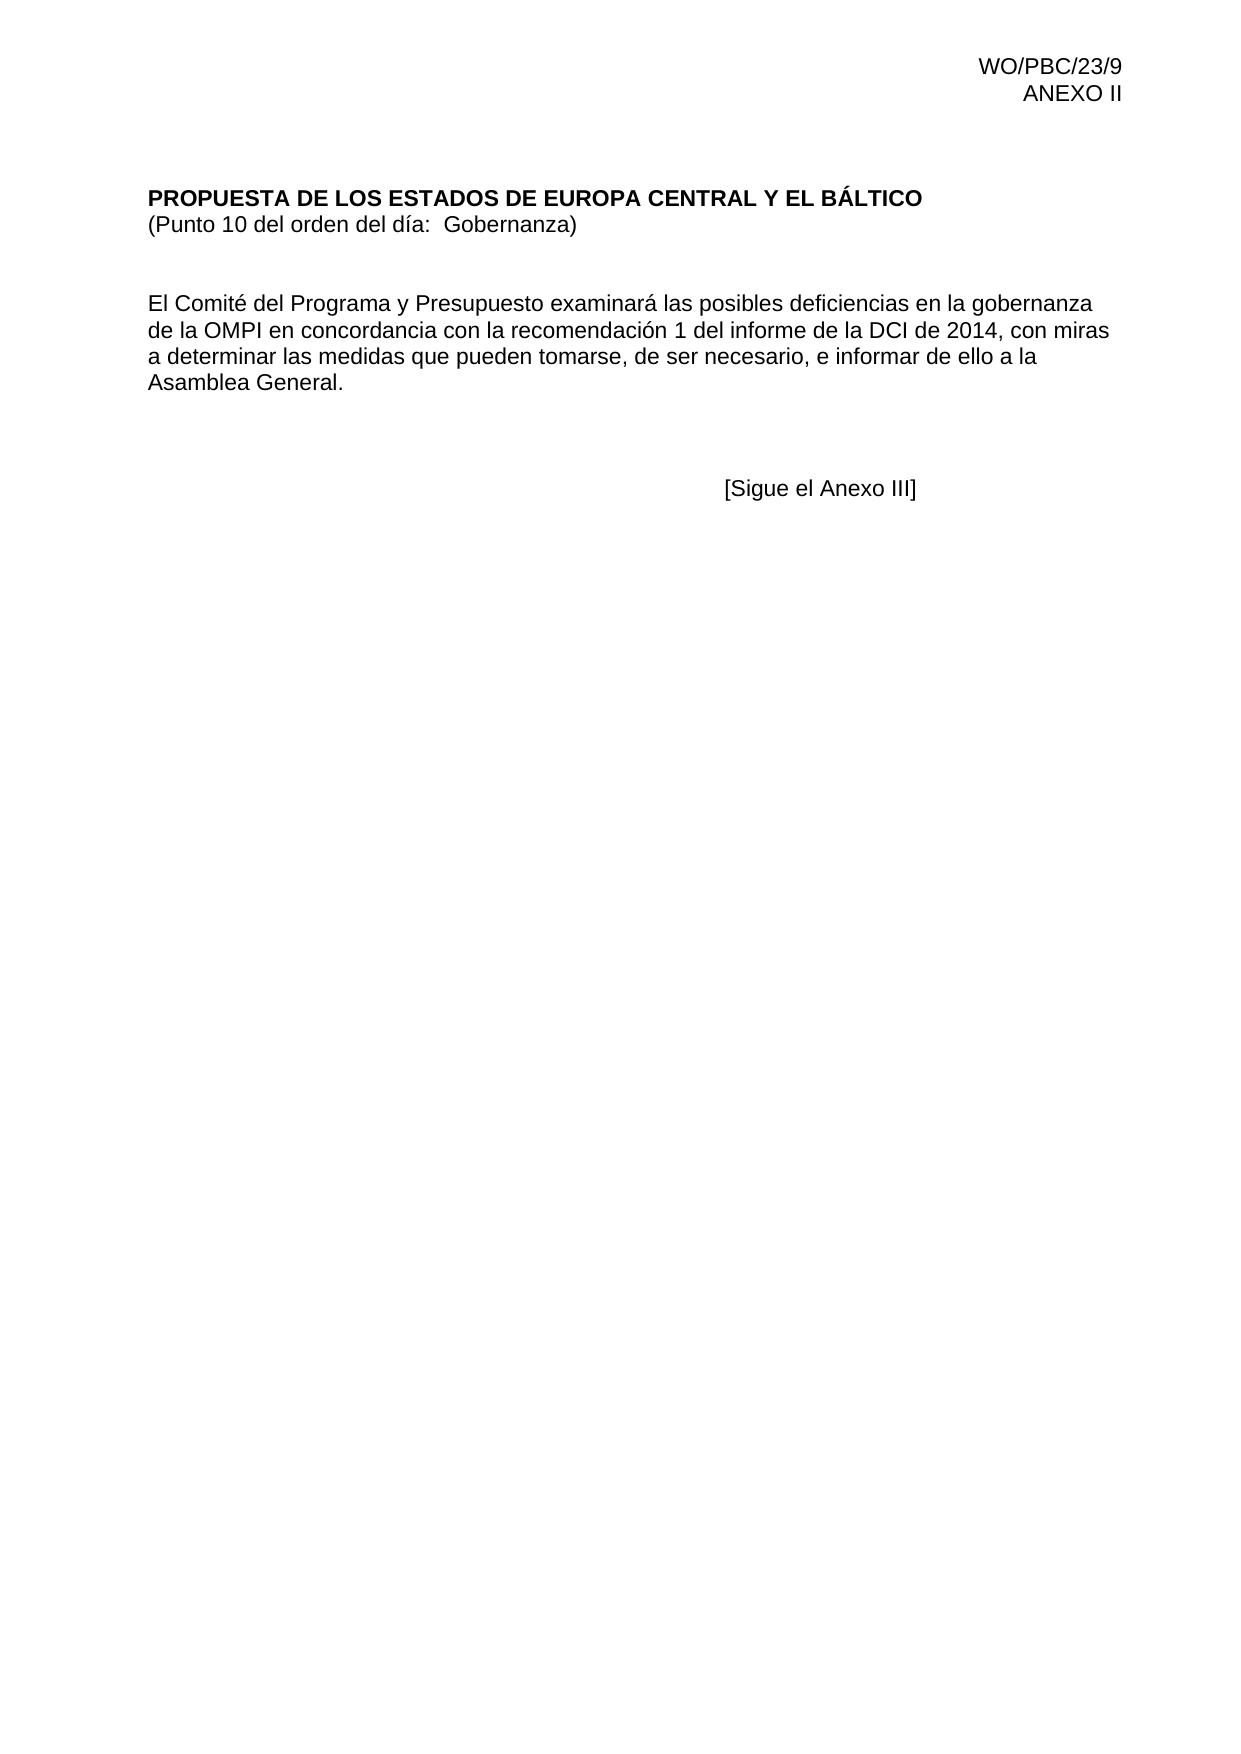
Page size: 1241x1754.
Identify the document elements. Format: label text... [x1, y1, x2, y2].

text PROPUESTA DE LOS ESTADOS DE EUROPA CENTRAL Y EL BÁLTICO [148, 185, 1122, 211]
text El Comité del Programa y Presupuesto examinará las posibles deficiencias en la gobernanza de la OMPI en concordancia con la recomendación 1 del informe de la DCI de 2014, con miras a determinar las medidas que pueden tomarse, de ser necesario, e informar de ello a la Asamblea General. [148, 290, 1122, 396]
text [Sigue el Anexo III] [724, 475, 1122, 501]
text (Punto 10 del orden del día: Gobernanza) [148, 211, 1122, 238]
